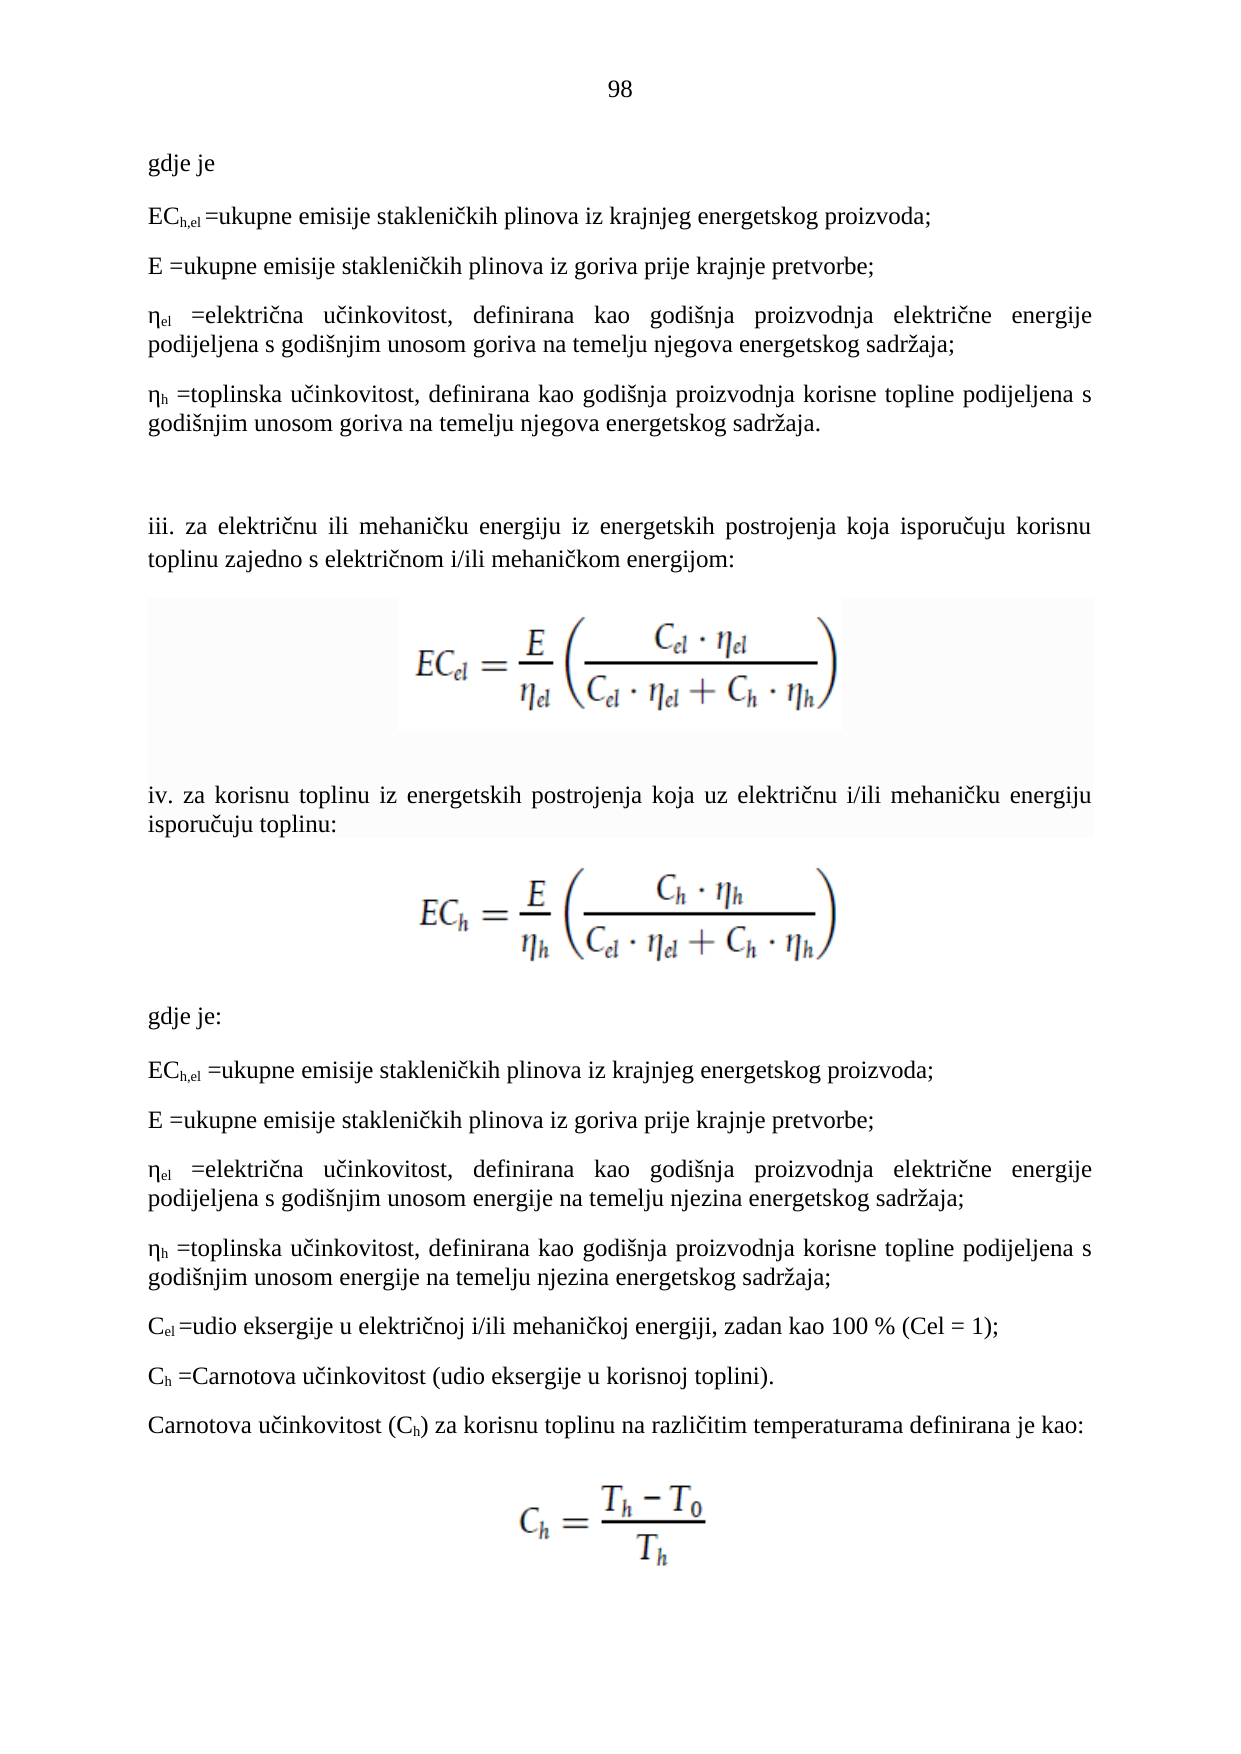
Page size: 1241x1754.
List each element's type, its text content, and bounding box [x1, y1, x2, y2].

text ηh =toplinska učinkovitost, definirana kao godišnja proizvodnja korisne topline podijeljena s godišnjim unosom energije na temelju njezina energetskog sadržaja; [148, 1233, 1093, 1290]
text ECh,el =ukupne emisije stakleničkih plinova iz krajnjeg energetskog proizvoda; [148, 201, 1093, 230]
text ηh =toplinska učinkovitost, definirana kao godišnja proizvodnja korisne topline podijeljena s godišnjim unosom goriva na temelju njegova energetskog sadržaja. [148, 379, 1093, 436]
text iii. za električnu ili mehaničku energiju iz energetskih postrojenja koja isporučuju korisnu toplinu zajedno s električnom i/ili mehaničkom energijom: [148, 511, 1093, 573]
text ηel =električna učinkovitost, definirana kao godišnja proizvodnja električne energije podijeljena s godišnjim unosom energije na temelju njezina energetskog sadržaja; [148, 1154, 1093, 1212]
text Ch =Carnotova učinkovitost (udio eksergije u korisnoj toplini). [148, 1361, 1093, 1389]
text Carnotova učinkovitost (Ch) za korisnu toplinu na različitim temperaturama definirana je kao: [148, 1410, 1093, 1439]
text ηel =električna učinkovitost, definirana kao godišnja proizvodnja električne energije podijeljena s godišnjim unosom goriva na temelju njegova energetskog sadržaja; [148, 301, 1093, 358]
picture [506, 1464, 734, 1580]
text gdje je: [148, 1001, 1093, 1030]
text Cel =udio eksergije u električnoj i/ili mehaničkoj energiji, zadan kao 100 % (Cel = 1); [148, 1311, 1093, 1340]
text iv. za korisnu toplinu iz energetskih postrojenja koja uz električnu i/ili mehaničku energiju isporučuju toplinu: [148, 780, 1093, 838]
text ECh,el =ukupne emisije stakleničkih plinova iz krajnjeg energetskog proizvoda; [148, 1055, 1093, 1084]
text E =ukupne emisije stakleničkih plinova iz goriva prije krajnje pretvorbe; [148, 251, 1093, 280]
text E =ukupne emisije stakleničkih plinova iz goriva prije krajnje pretvorbe; [148, 1105, 1093, 1134]
picture [390, 848, 850, 977]
text gdje je [148, 148, 1093, 176]
picture [397, 598, 843, 731]
